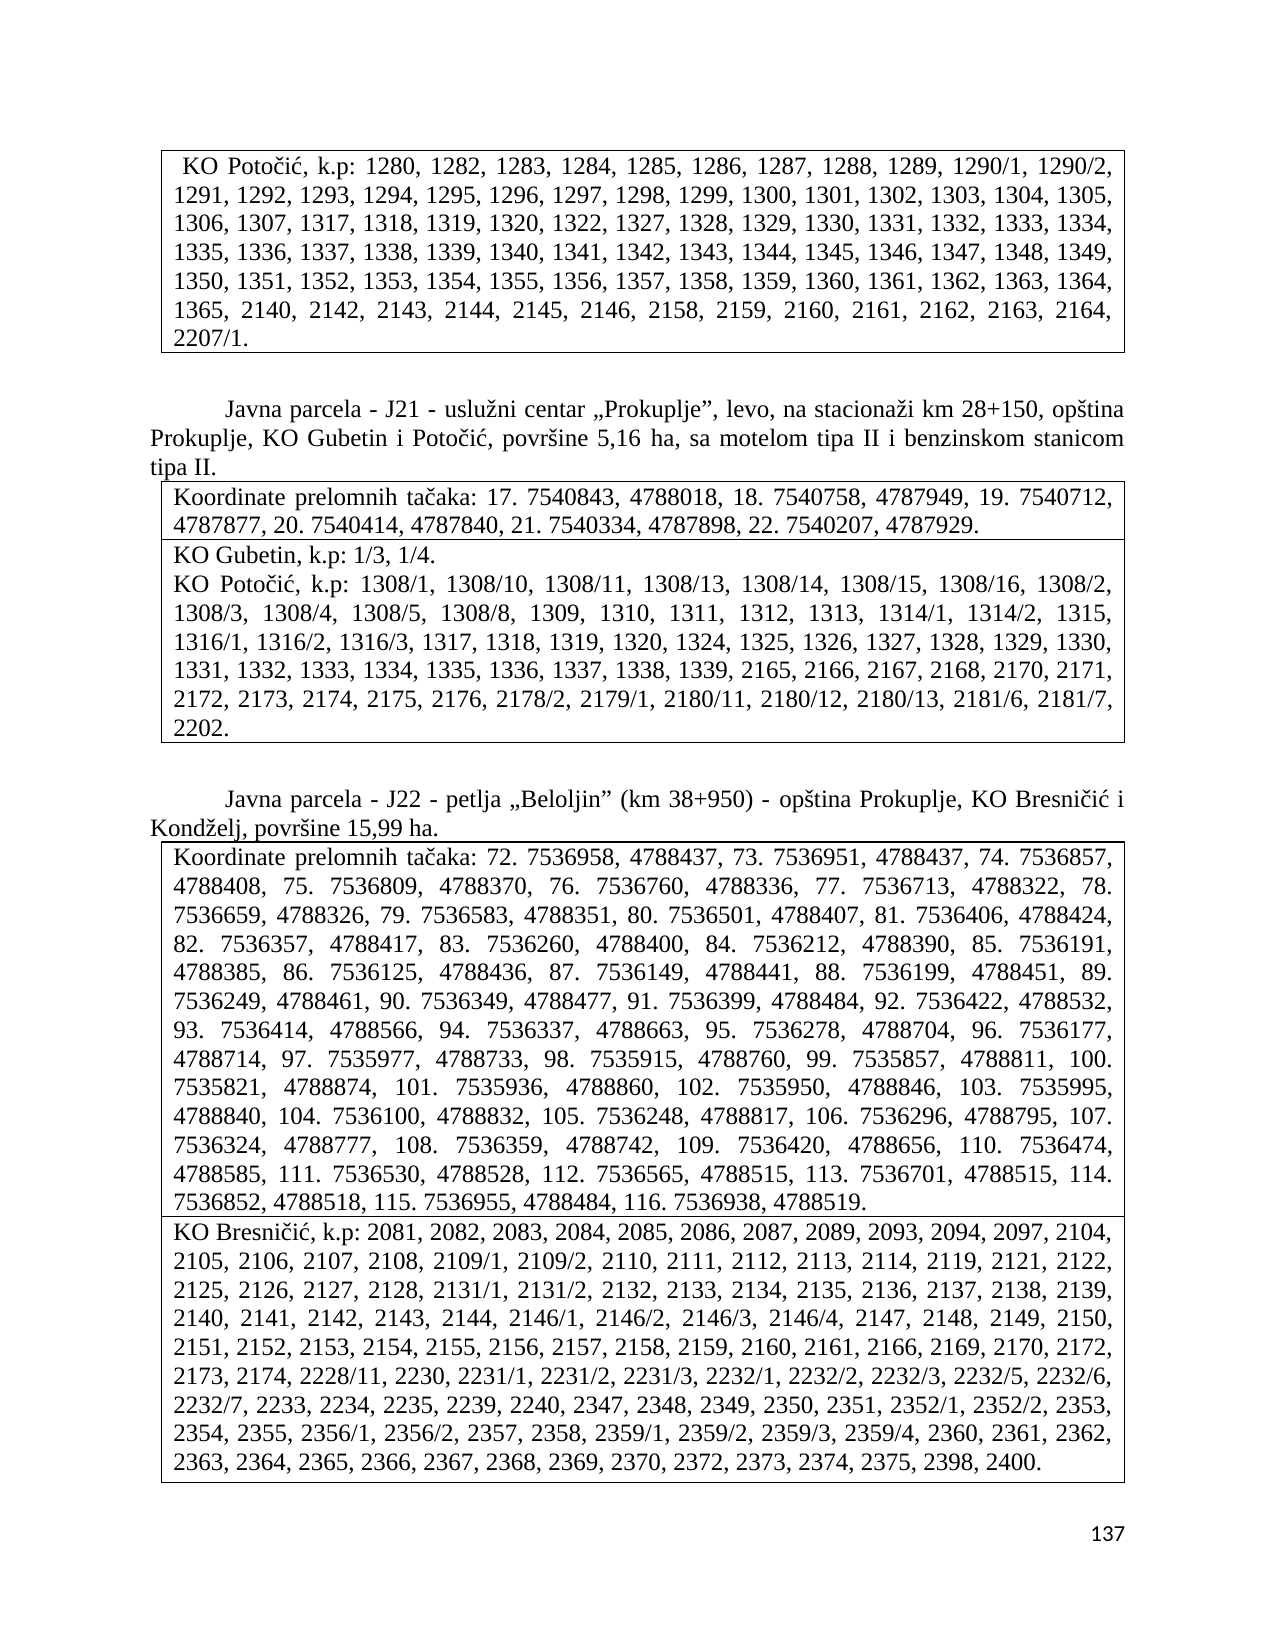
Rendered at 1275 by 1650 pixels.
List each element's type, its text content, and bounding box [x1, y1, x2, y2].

text Javna parcela - J22 - petlja „Beloljin” (km 38+950) - opština Prokuplje, KO Bresničić i Kondželj, površine 15,99 ha. [150, 784, 1125, 841]
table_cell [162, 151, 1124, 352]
text Javna parcela - J21 - uslužni centar „Prokuplje”, levo, na stacionaži km 28+150, opština Prokuplje, KO Gubetin i Potočić, površine 5,16 ha, sa motelom tipa II i benzinskom stanicom tipa II. [150, 394, 1125, 481]
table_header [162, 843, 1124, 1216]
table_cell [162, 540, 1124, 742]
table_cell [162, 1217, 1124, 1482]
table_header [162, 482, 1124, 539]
